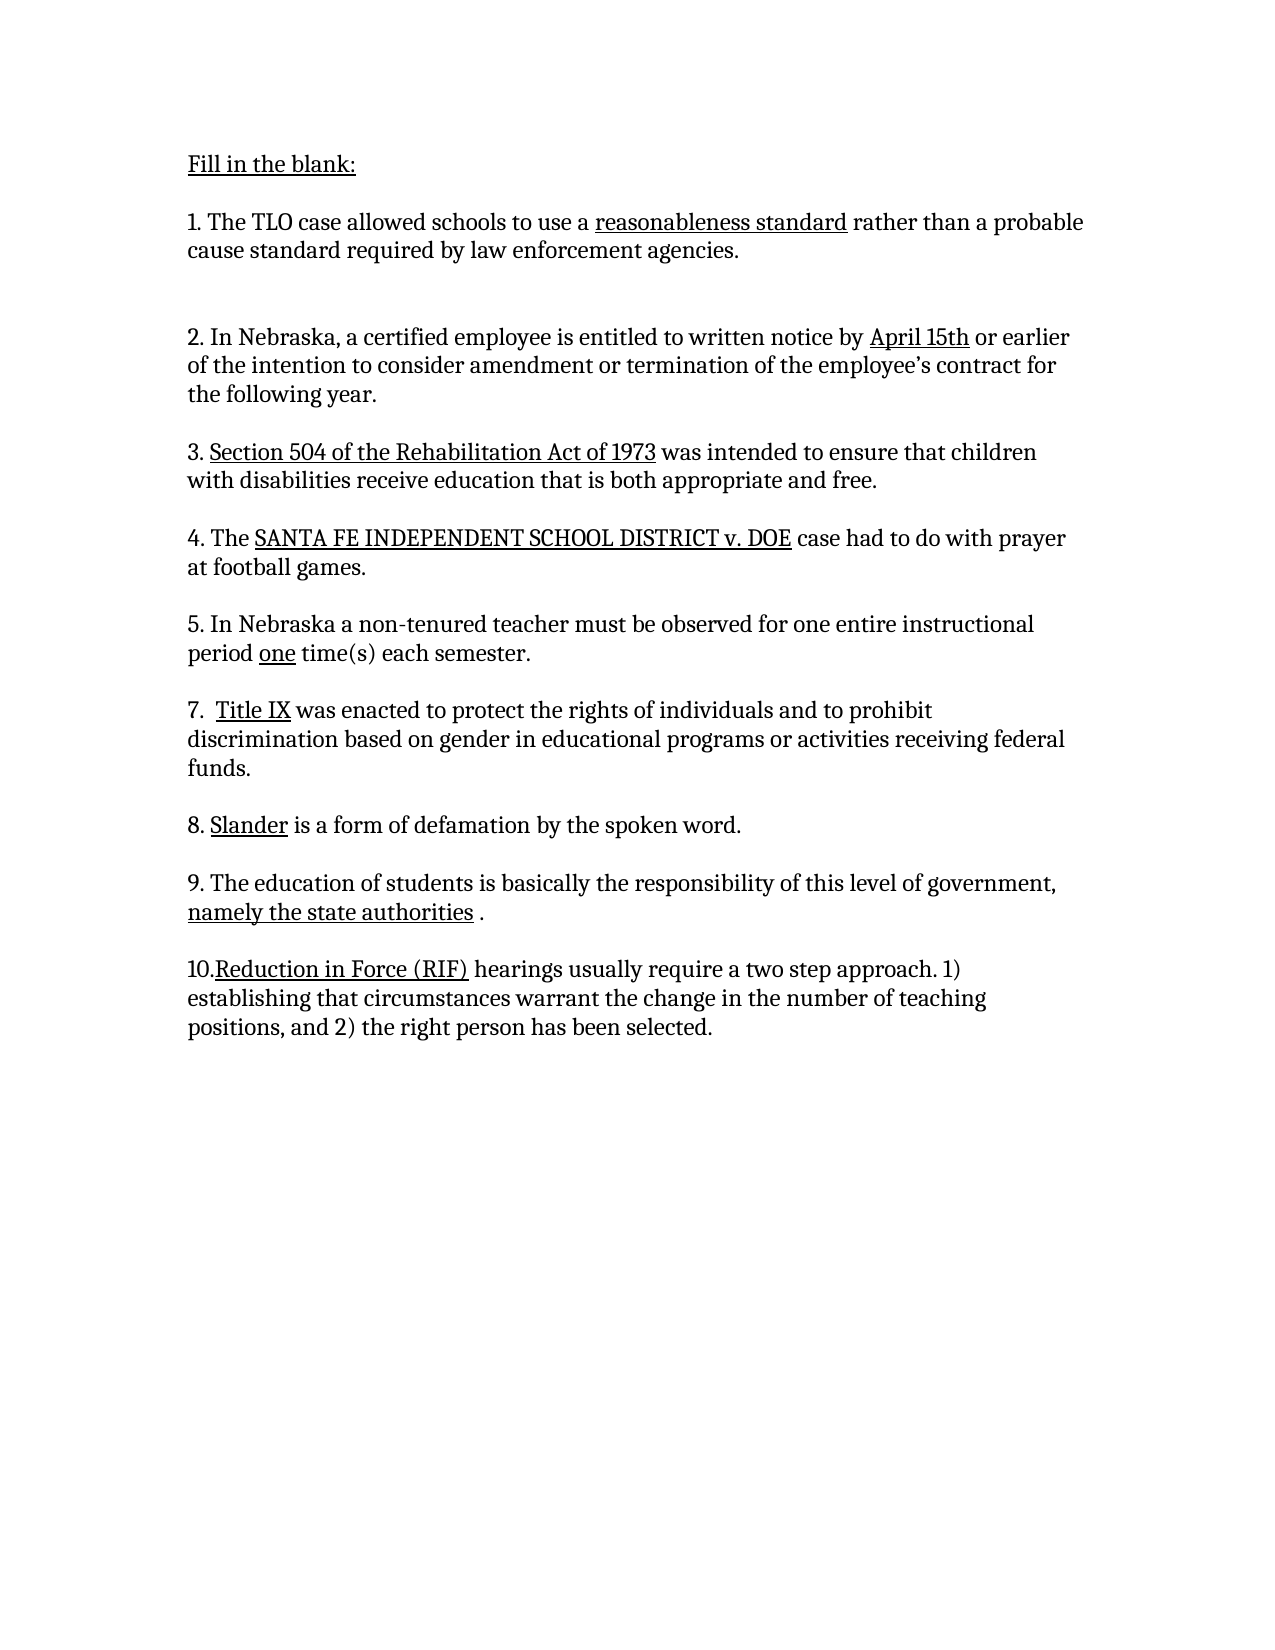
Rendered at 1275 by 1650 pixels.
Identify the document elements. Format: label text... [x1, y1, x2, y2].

text 3. Section 504 of the Rehabilitation Act of 1973 was intended to ensure that children with disabilities receive education that is both appropriate and free. [187, 437, 1087, 495]
text 8. Slander is a form of defamation by the spoken word. [187, 811, 1087, 840]
text 1. The TLO case allowed schools to use a reasonableness standard rather than a probable cause standard required by law enforcement agencies. [187, 207, 1087, 265]
text 4. The SANTA FE INDEPENDENT SCHOOL DISTRICT v. DOE case had to do with prayer at football games. [187, 524, 1087, 581]
text 5. In Nebraska a non-tenured teacher must be observed for one entire instructional period one time(s) each semester. [187, 610, 1087, 667]
text 2. In Nebraska, a certified employee is entitled to written notice by April 15th or earlier of the intention to consider amendment or termination of the employee’s contract for the following year. [187, 322, 1087, 409]
text 9. The education of students is basically the responsibility of this level of government, namely the state authorities . [187, 869, 1087, 926]
text 10.Reduction in Force (RIF) hearings usually require a two step approach. 1) establishing that circumstances warrant the change in the number of teaching positions, and 2) the right person has been selected. [187, 955, 1087, 1041]
text Fill in the blank: [187, 150, 1087, 179]
text 7. Title IX was enacted to protect the rights of individuals and to prohibit discrimination based on gender in educational programs or activities receiving federal funds. [187, 696, 1087, 782]
